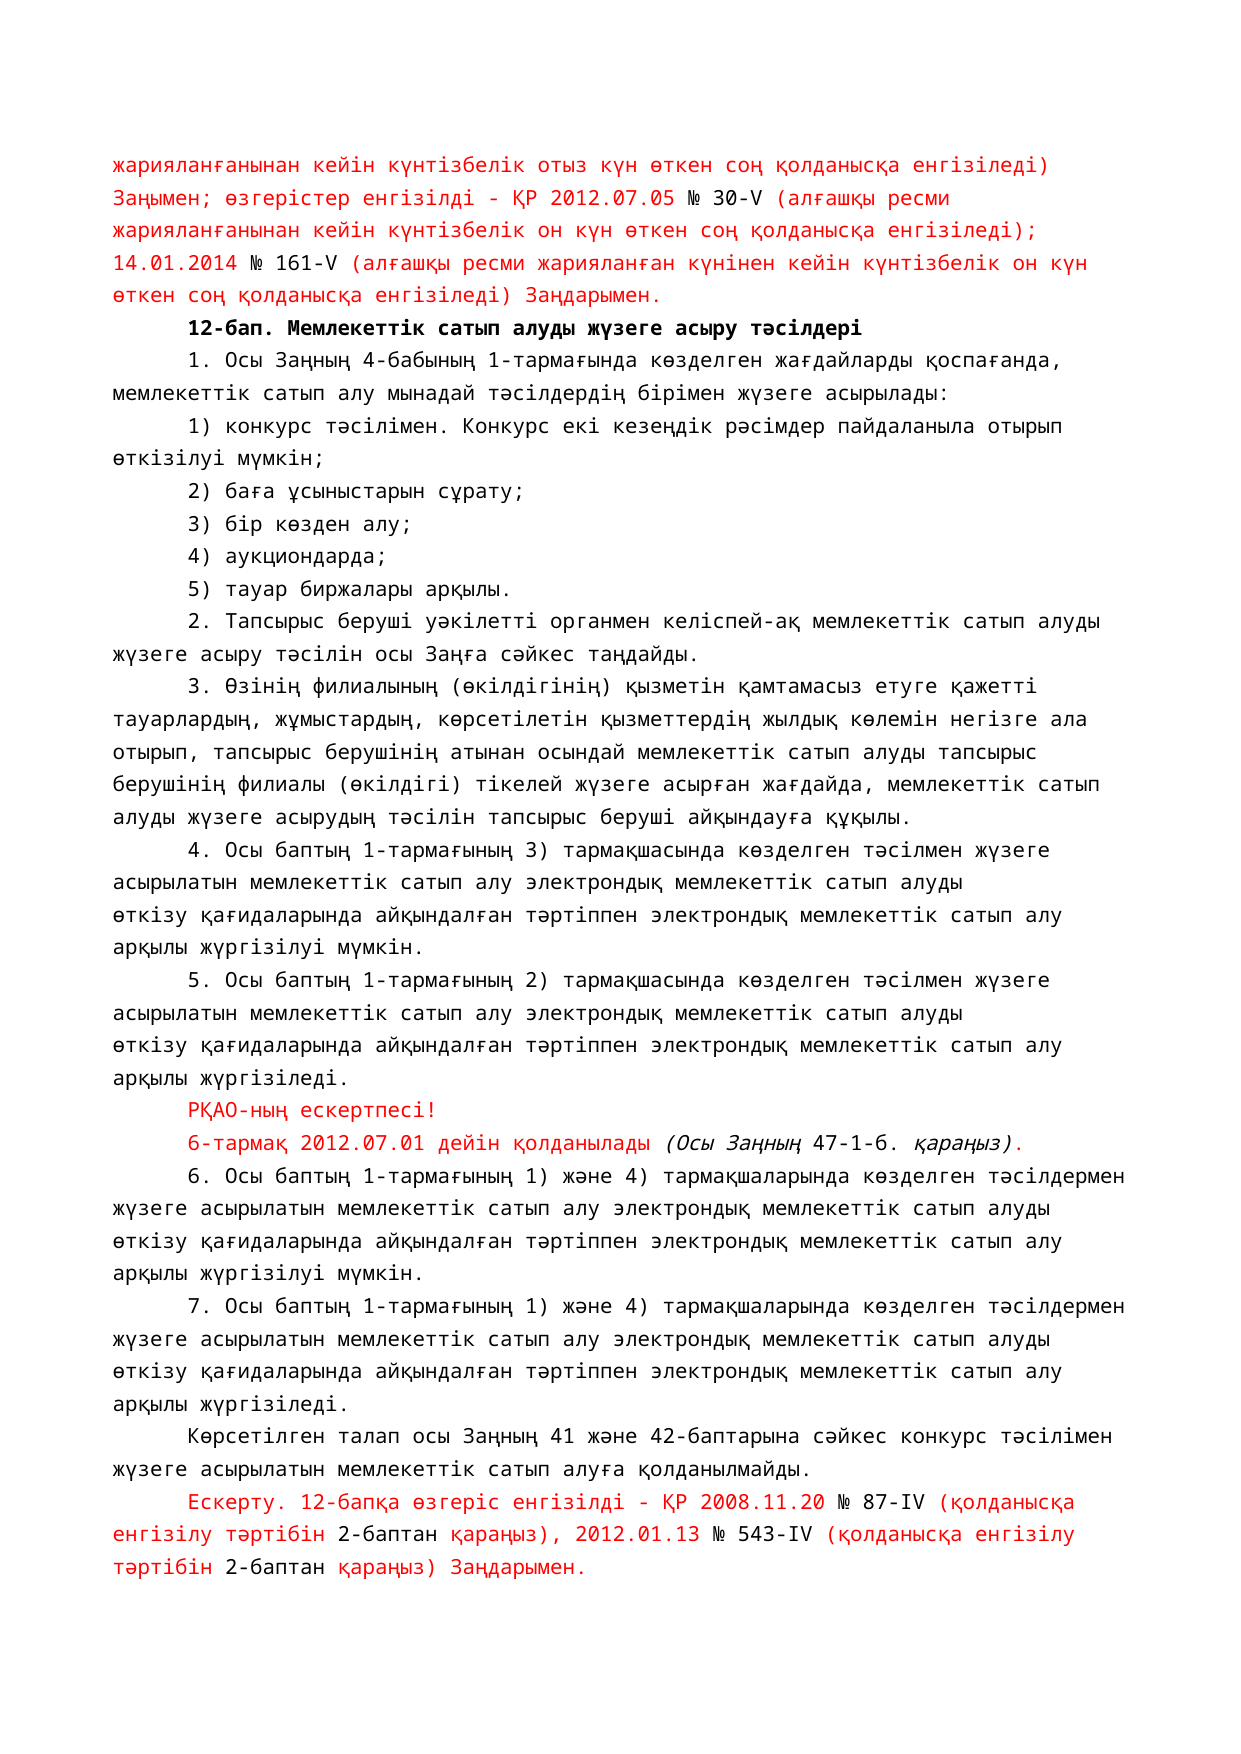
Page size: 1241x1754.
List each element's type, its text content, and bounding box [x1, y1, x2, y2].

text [112, 150, 1128, 309]
text 12-бап. Мемлекеттік сатып алуды жүзеге асыру тәсілдері [112, 313, 1128, 341]
text 1. Осы Заңның 4-бабының 1-тармағында көзделген жағдайларды қоспағанда, мемлекеттік сатып алу мынадай тәсілдердің бірімен жүзеге асырылады: 1) конкурс тәсілімен. Конкурс екі кезеңдік рәсімдер пайдаланыла отырып өткізілуі мүмкін; 2) баға ұсыныстарын сұрату; 3) бір көзден алу; 4) аукциондарда; 5) тауар биржалары арқылы. 2. Тапсырыс беруші уәкілетті органмен келіспей-ақ мемлекеттік сатып алуды жүзеге асыру тәсілін осы Заңға сәйкес таңдайды. 3. Өзінің филиалының (өкілдігінің) қызметін қамтамасыз етуге қажетті тауарлардың, жұмыстардың, көрсетілетін қызметтердің жылдық көлемін негізге ала отырып, тапсырыс берушінің атынан осындай мемлекеттік сатып алуды тапсырыс берушінің филиалы (өкілдігі) тікелей жүзеге асырған жағдайда, мемлекеттік сатып алуды жүзеге асырудың тәсілін тапсырыс беруші айқындауға құқылы. 4. Осы баптың 1-тармағының 3) тармақшасында көзделген тәсілмен жүзеге асырылатын мемлекеттік сатып алу электрондық мемлекеттік сатып алуды өткізу қағидаларында айқындалған тәртіппен электрондық мемлекеттік сатып алу арқылы жүргізілуі мүмкін. 5. Осы баптың 1-тармағының 2) тармақшасында көзделген тәсілмен жүзеге асырылатын мемлекеттік сатып алу электрондық мемлекеттік сатып алуды өткізу қағидаларында айқындалған тәртіппен электрондық мемлекеттік сатып алу арқылы жүргізіледі. РҚАО-ның ескертпесі! 6-тармақ 2012.07.01 дейін қолданылады (Осы Заңның 47-1-б. қараңыз). 6. Осы баптың 1-тармағының 1) және 4) тармақшаларында көзделген тәсілдермен жүзеге асырылатын мемлекеттік сатып алу электрондық мемлекеттік сатып алуды өткізу қағидаларында айқындалған тәртіппен электрондық мемлекеттік сатып алу арқылы жүргізілуі мүмкін. 7. Осы баптың 1-тармағының 1) және 4) тармақшаларында көзделген тәсілдермен жүзеге асырылатын мемлекеттік сатып алу электрондық мемлекеттік сатып алуды өткізу қағидаларында айқындалған тәртіппен электрондық мемлекеттік сатып алу арқылы жүргізіледі. Көрсетілген талап осы Заңның 41 және 42-баптарына сәйкес конкурс тәсілімен жүзеге асырылатын мемлекеттік сатып алуға қолданылмайды. Ескерту. 12-бапқа өзгеріс енгізілді - ҚР 2008.11.20 № 87-IV (қолданысқа енгізілу тәртібін 2-баптан қараңыз), 2012.01.13 № 543-IV (қолданысқа енгізілу тәртібін 2-баптан қараңыз) Заңдарымен. [112, 346, 1128, 1580]
